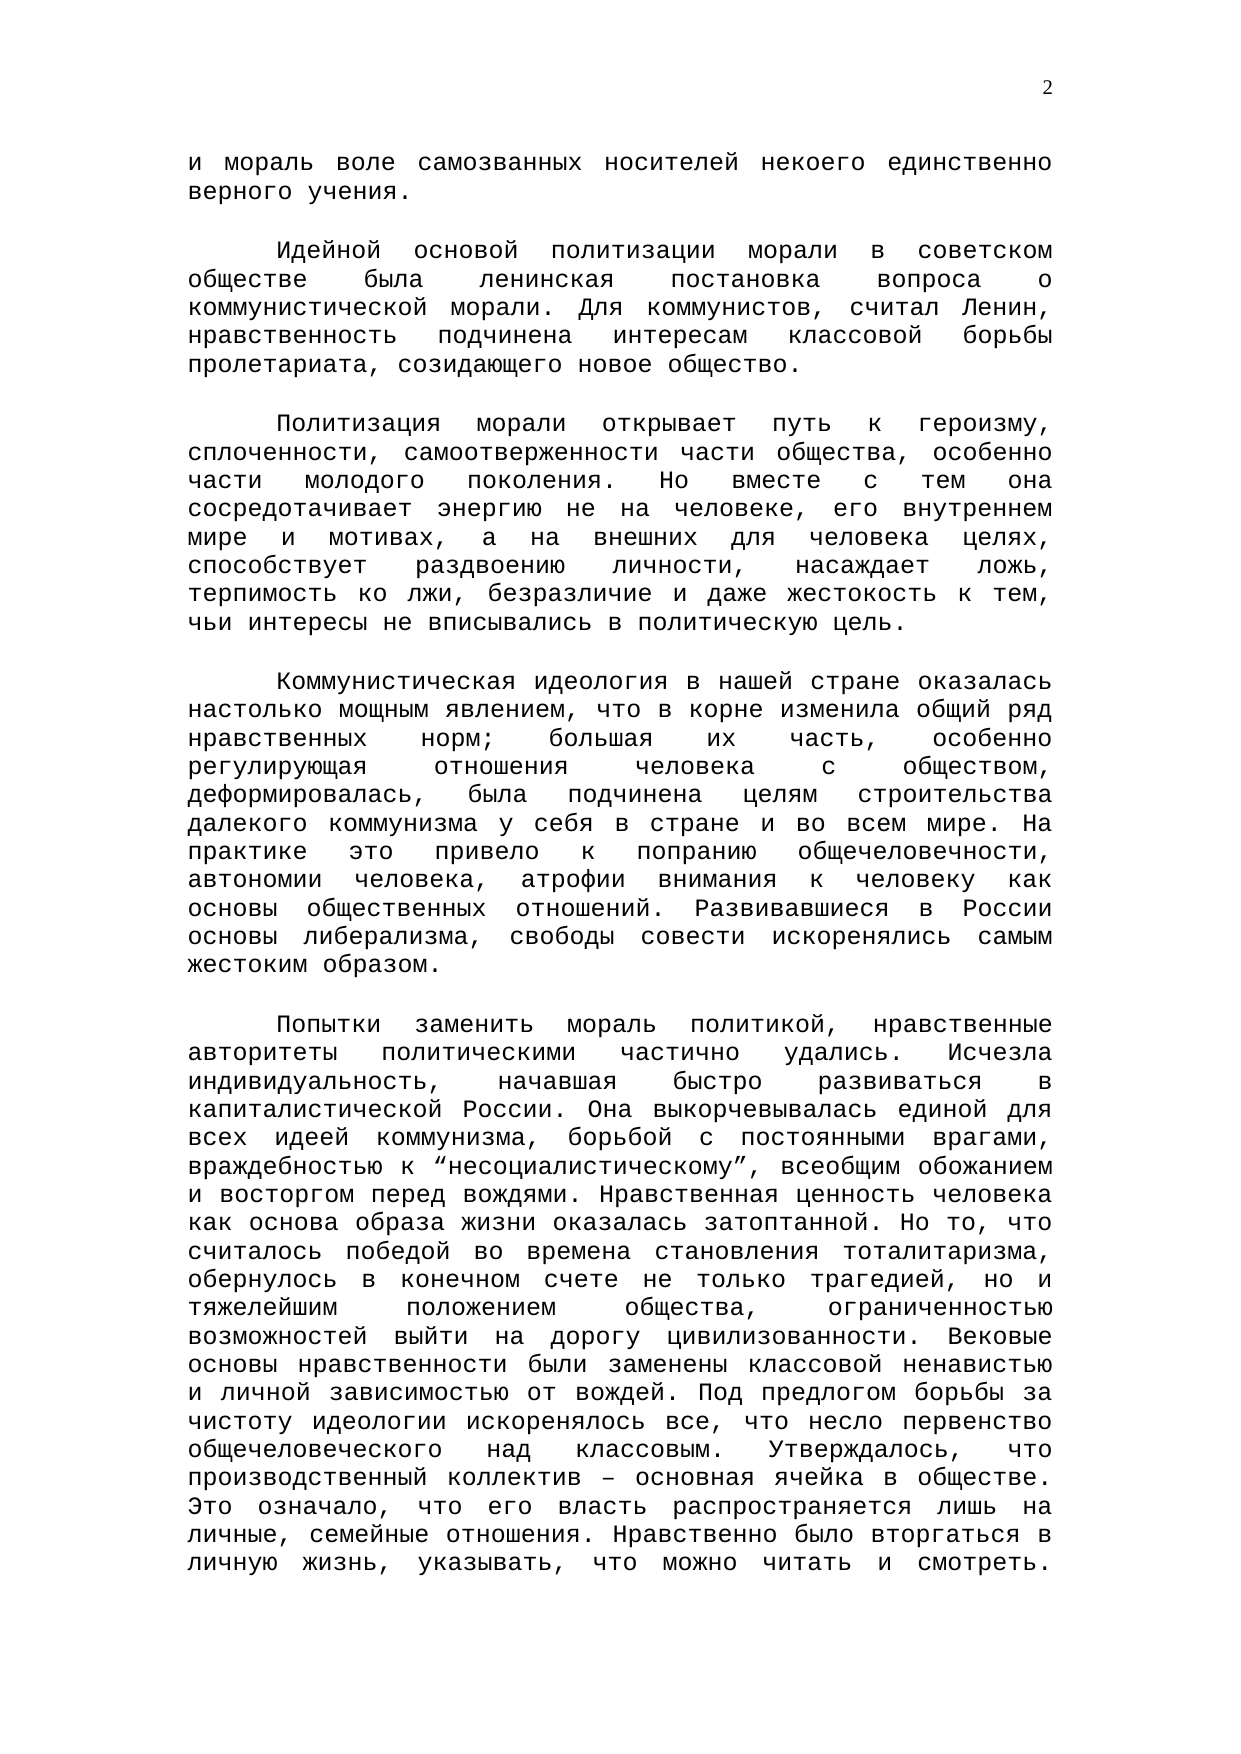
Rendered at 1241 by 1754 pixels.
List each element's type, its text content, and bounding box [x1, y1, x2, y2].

title Коммунистическая идеология в нашей стране оказалась настолько мощным явлением, что в корне изменила общий ряд нравственных норм; большая их часть, особенно регулирующая отношения человека с обществом, деформировалась, была подчинена целям строительства далекого коммунизма у себя в стране и во всем мире. На практике это привело к попранию общечеловечности, автономии человека, атрофии внимания к человеку как основы общественных отношений. Развивавшиеся в России основы либерализма, свободы совести искоренялись самым жестоким образом. [187, 669, 1053, 980]
title Идейной основой политизации морали в советском обществе была ленинская постановка вопроса о коммунистической морали. Для коммунистов, считал Ленин, нравственность подчинена интересам классовой борьбы пролетариата, созидающего новое общество. [187, 238, 1053, 379]
title Политизация морали открывает путь к героизму, сплоченности, самоотверженности части общества, особенно части молодого поколения. Но вместе с тем она сосредотачивает энергию не на человеке, его внутреннем мире и мотивах, а на внешних для человека целях, способствует раздвоению личности, насаждает ложь, терпимость ко лжи, безразличие и даже жестокость к тем, чьи интересы не вписывались в политическую цель. [187, 411, 1053, 637]
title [187, 150, 1053, 207]
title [187, 1012, 1053, 1578]
